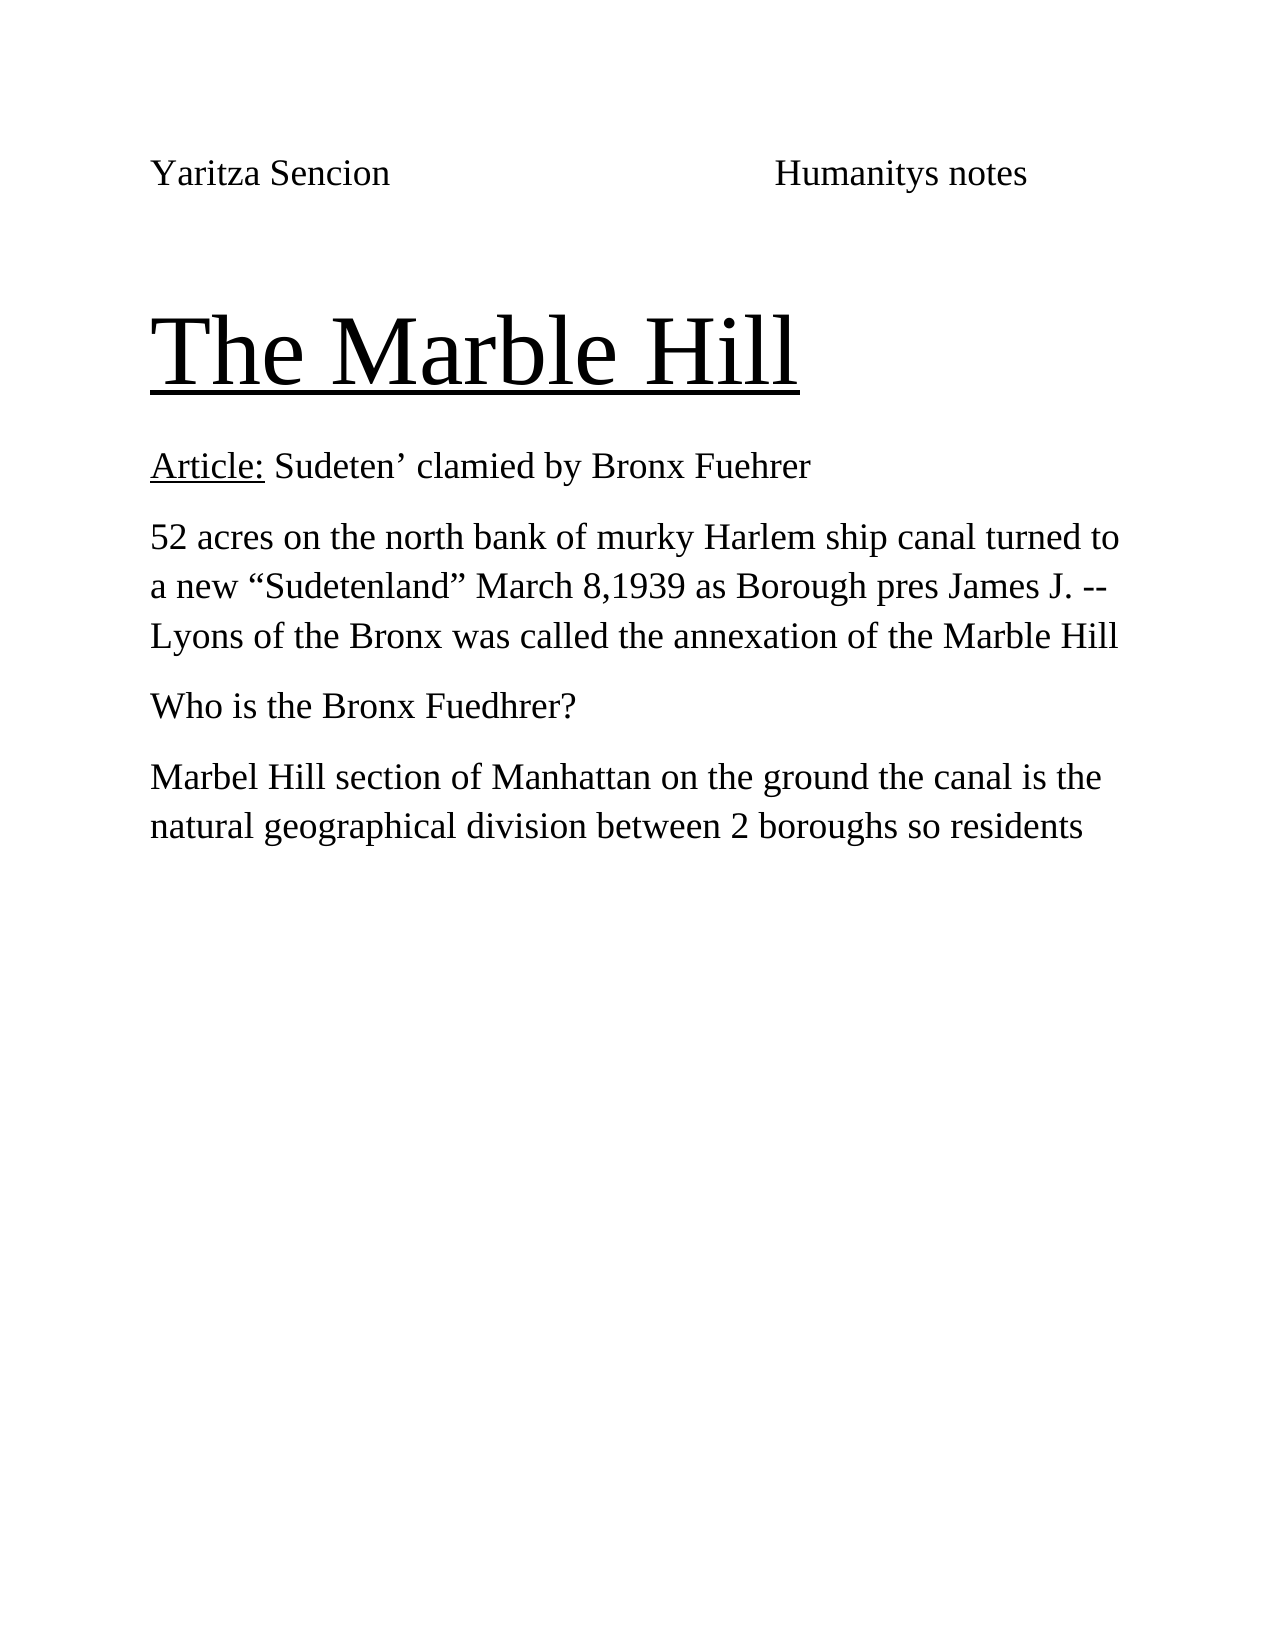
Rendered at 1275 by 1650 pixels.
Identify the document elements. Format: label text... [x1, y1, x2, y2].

text Marbel Hill section of Manhattan on the ground the canal is the natural geographical division between 2 boroughs so residents [150, 754, 1125, 847]
text 52 acres on the north bank of murky Harlem ship canal turned to a new “Sudetenland” March 8,1939 as Borough pres James J. -- Lyons of the Bronx was called the annexation of the Marble Hill [150, 514, 1125, 657]
text Yaritza Sencion Humanitys notes [150, 150, 1125, 193]
text The Marble Hill [150, 291, 1125, 406]
text Article: Sudeten’ clamied by Bronx Fuehrer [150, 444, 1125, 487]
text Who is the Bronx Fuedhrer? [150, 684, 1125, 727]
